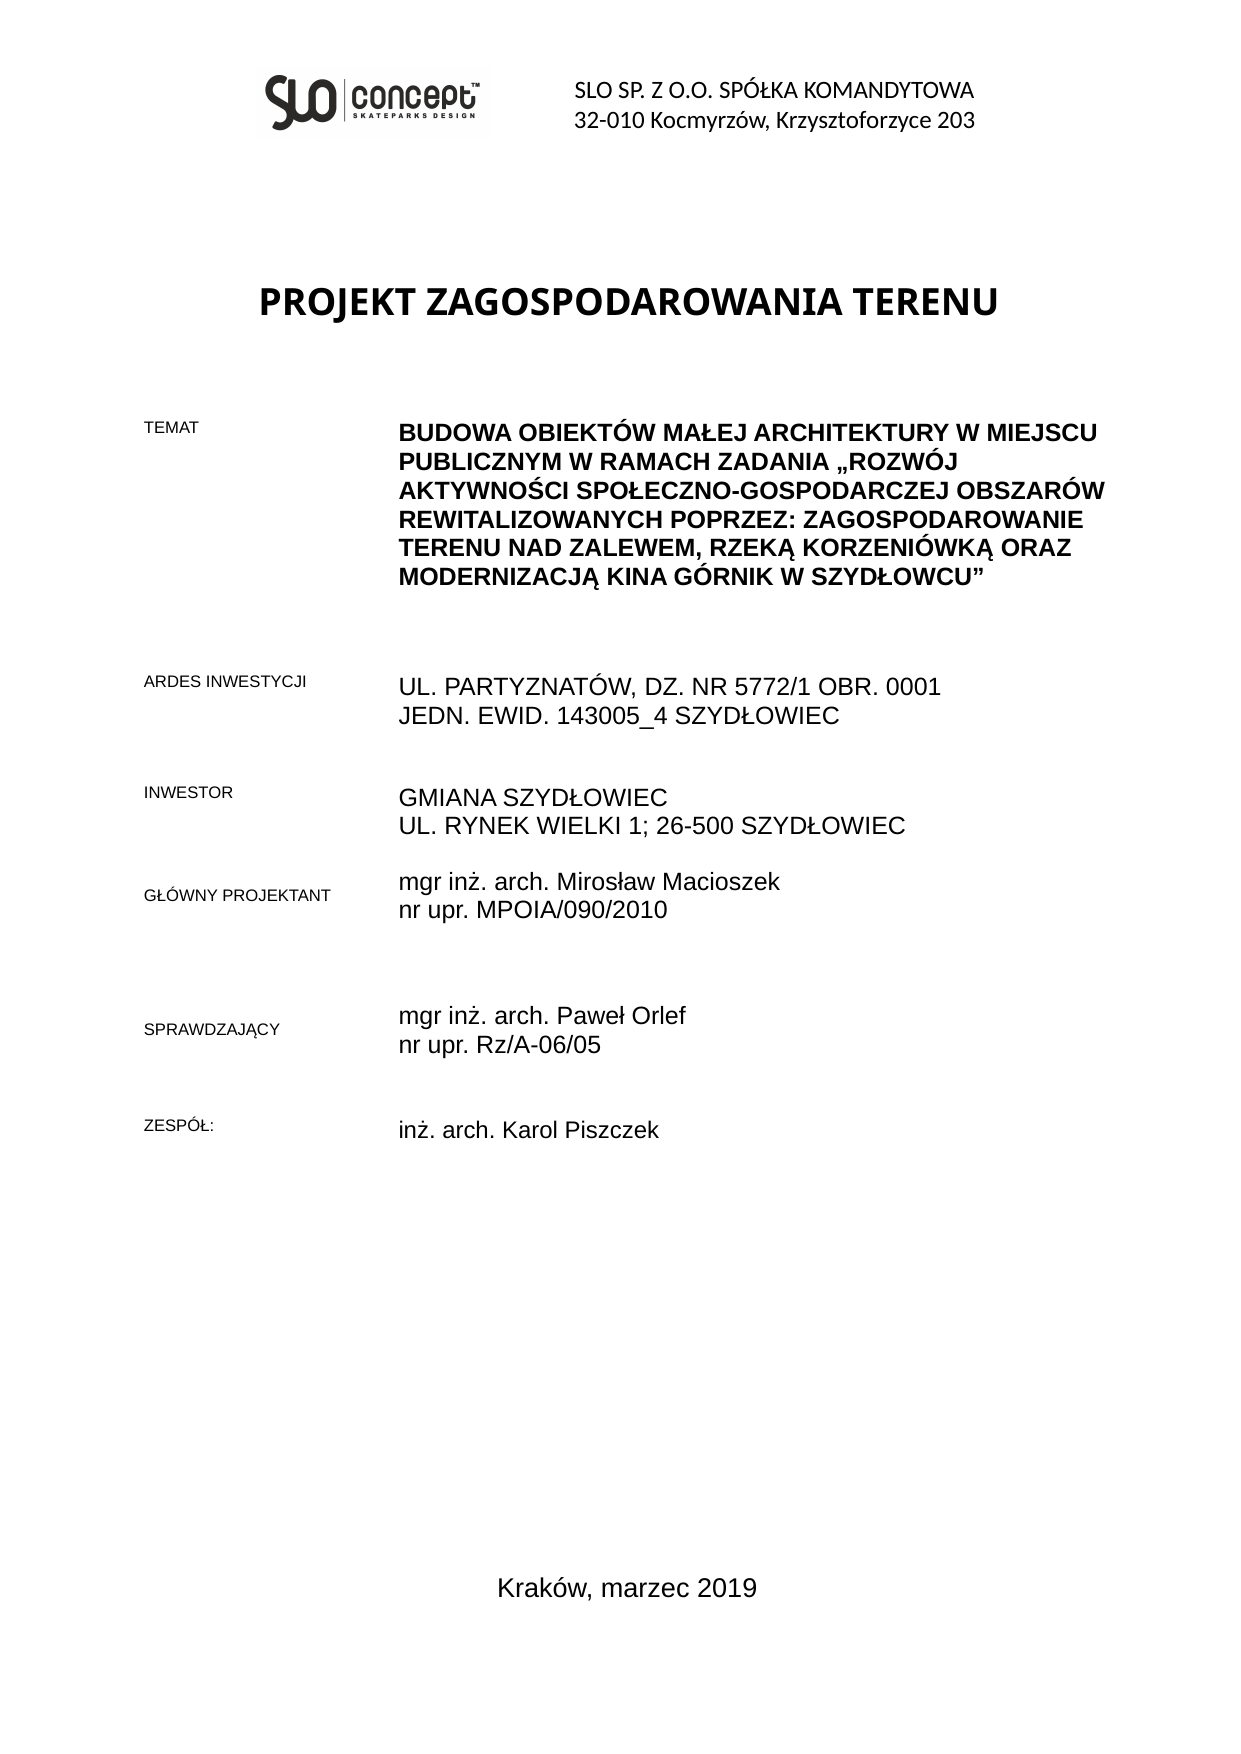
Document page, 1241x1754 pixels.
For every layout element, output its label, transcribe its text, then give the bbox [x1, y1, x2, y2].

table_cell BUDOWA OBIEKTÓW MAŁEJ ARCHITEKTURY W MIEJSCU PUBLICZNYM W RAMACH ZADANIA „ROZWÓJ AKTYWNOŚCI SPOŁECZNO-GOSPODARCZEJ OBSZARÓW REWITALIZOWANYCH POPRZEZ: ZAGOSPODAROWANIE TERENU NAD ZALEWEM, RZEKĄ KORZENIÓWKĄ ORAZ MODERNIZACJĄ KINA GÓRNIK W SZYDŁOWCU” [391, 418, 1121, 672]
table_cell ARDES INWESTYCJI [136, 672, 391, 782]
table_cell mgr inż. arch. Paweł Orlef nr upr. Rz/A-06/05 [391, 1001, 1121, 1116]
table_cell GŁÓWNY PROJEKTANT [136, 867, 391, 1001]
picture [257, 67, 492, 139]
table_cell SPRAWDZAJĄCY [136, 1001, 391, 1116]
table_cell GMIANA SZYDŁOWIEC UL. RYNEK WIELKI 1; 26-500 SZYDŁOWIEC [391, 783, 1121, 867]
table_cell mgr inż. arch. Mirosław Macioszek nr upr. MPOIA/090/2010 [391, 867, 1121, 1001]
table_cell TEMAT [136, 418, 391, 672]
text Kraków, marzec 2019 [148, 1572, 1106, 1603]
table_cell INWESTOR [136, 783, 391, 867]
table_header PROJEKT ZAGOSPODAROWANIA TERENU [136, 250, 1121, 418]
table_cell ZESPÓŁ: [136, 1116, 391, 1164]
table_cell inż. arch. Karol Piszczek [391, 1116, 1121, 1164]
table_cell UL. PARTYZNATÓW, DZ. NR 5772/1 OBR. 0001 JEDN. EWID. 143005_4 SZYDŁOWIEC [391, 672, 1121, 782]
